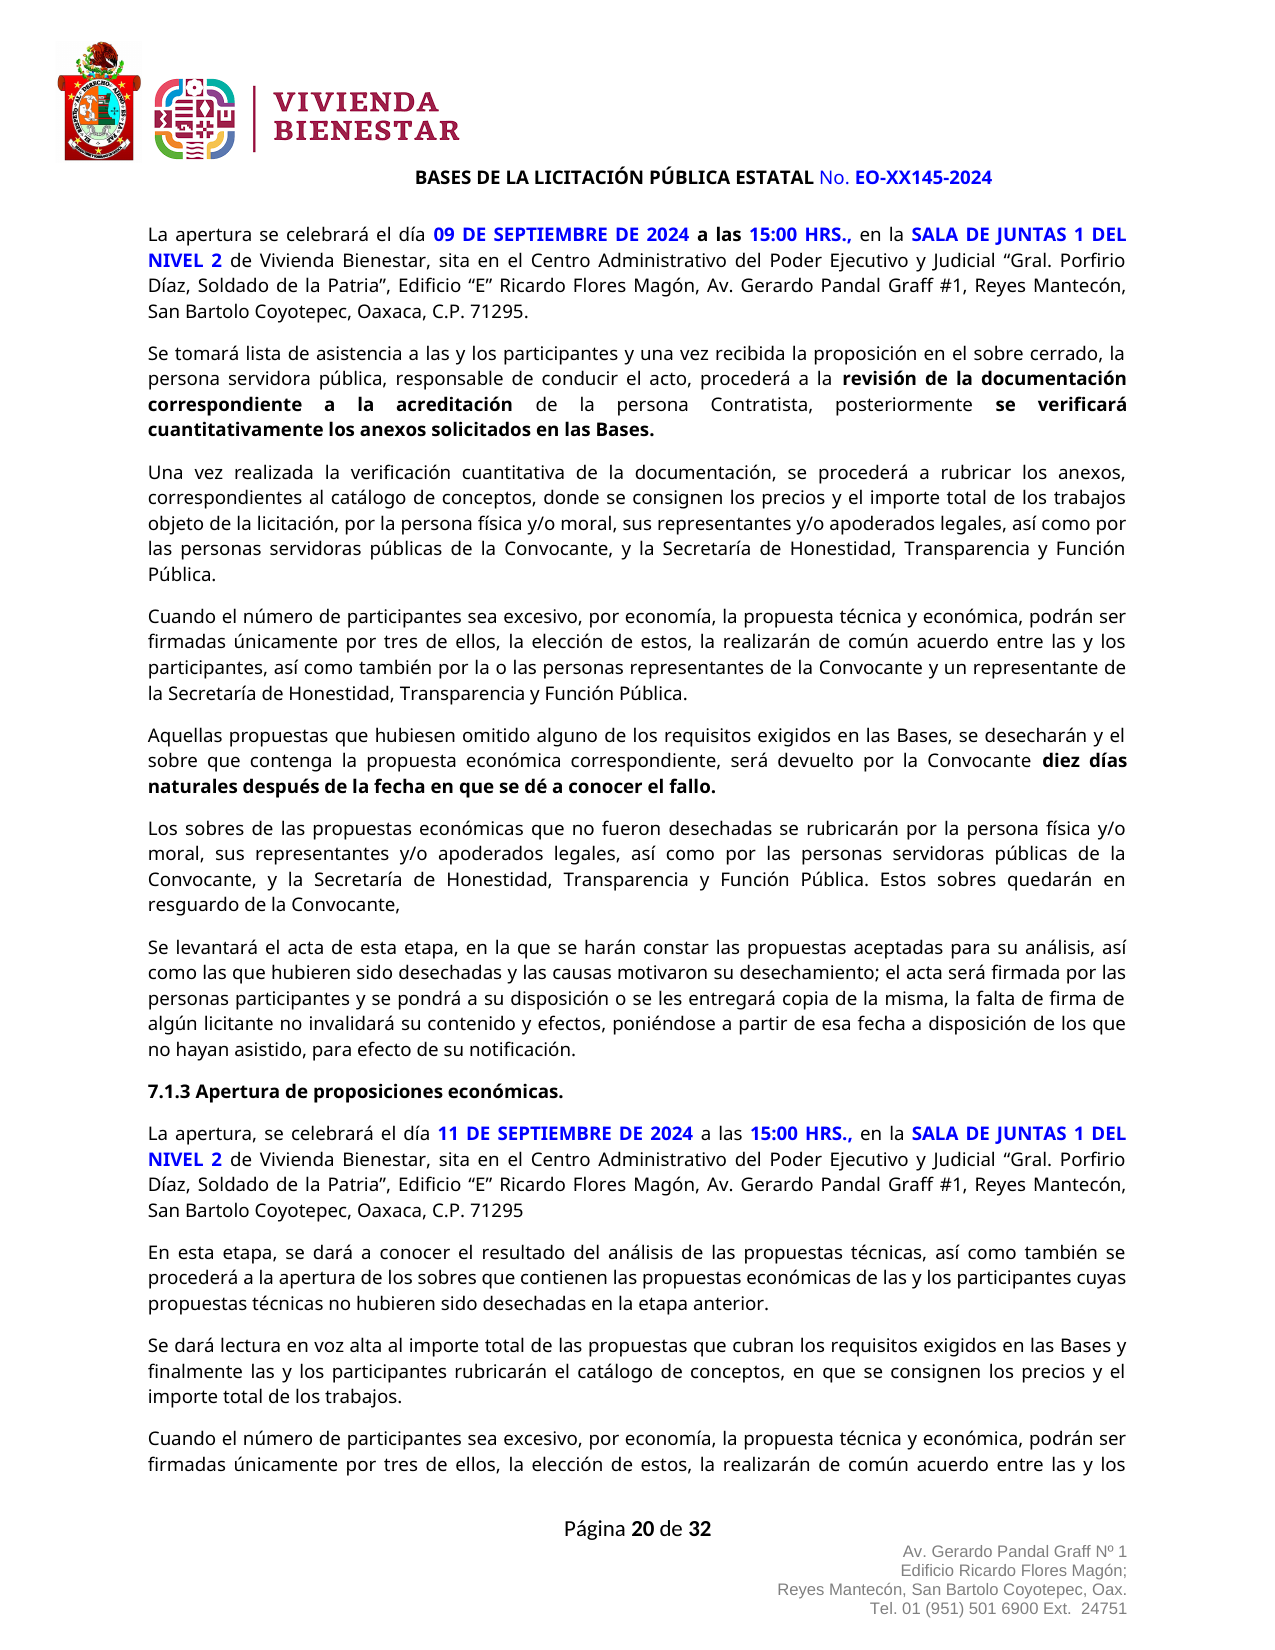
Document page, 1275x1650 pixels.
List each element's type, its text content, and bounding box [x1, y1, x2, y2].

text La apertura, se celebrará el día 11 DE SEPTIEMBRE DE 2024 a las 15:00 HRS., en la SALA DE JUNTAS 1 DEL NIVEL 2 de Vivienda Bienestar, sita en el Centro Administrativo del Poder Ejecutivo y Judicial “Gral. Porfirio Díaz, Soldado de la Patria”, Edificio “E” Ricardo Flores Magón, Av. Gerardo Pandal Graff #1, Reyes Mantecón, San Bartolo Coyotepec, Oaxaca, C.P. 71295 [148, 1120, 1127, 1222]
text Una vez realizada la verificación cuantitativa de la documentación, se procederá a rubricar los anexos, correspondientes al catálogo de conceptos, donde se consignen los precios y el importe total de los trabajos objeto de la licitación, por la persona física y/o moral, sus representantes y/o apoderados legales, así como por las personas servidoras públicas de la Convocante, y la Secretaría de Honestidad, Transparencia y Función Pública. [148, 459, 1127, 587]
text En esta etapa, se dará a conocer el resultado del análisis de las propuestas técnicas, así como también se procederá a la apertura de los sobres que contienen las propuestas económicas de las y los participantes cuyas propuestas técnicas no hubieren sido desechadas en la etapa anterior. [148, 1239, 1127, 1316]
text 7.1.3 Apertura de proposiciones económicas. [148, 1078, 1127, 1104]
text La apertura se celebrará el día 09 DE SEPTIEMBRE DE 2024 a las 15:00 HRS., en la SALA DE JUNTAS 1 DEL NIVEL 2 de Vivienda Bienestar, sita en el Centro Administrativo del Poder Ejecutivo y Judicial “Gral. Porfirio Díaz, Soldado de la Patria”, Edificio “E” Ricardo Flores Magón, Av. Gerardo Pandal Graff #1, Reyes Mantecón, San Bartolo Coyotepec, Oaxaca, C.P. 71295. [148, 221, 1127, 323]
text Se dará lectura en voz alta al importe total de las propuestas que cubran los requisitos exigidos en las Bases y finalmente las y los participantes rubricarán el catálogo de conceptos, en que se consignen los precios y el importe total de los trabajos. [148, 1332, 1127, 1409]
text Se tomará lista de asistencia a las y los participantes y una vez recibida la proposición en el sobre cerrado, la persona servidora pública, responsable de conducir el acto, procederá a la revisión de la documentación correspondiente a la acreditación de la persona Contratista, posteriormente se verificará cuantitativamente los anexos solicitados en las Bases. [148, 340, 1127, 442]
text Aquellas propuestas que hubiesen omitido alguno de los requisitos exigidos en las Bases, se desecharán y el sobre que contenga la propuesta económica correspondiente, será devuelto por la Convocante diez días naturales después de la fecha en que se dé a conocer el fallo. [148, 722, 1127, 798]
picture [150, 70, 476, 168]
text Se levantará el acta de esta etapa, en la que se harán constar las propuestas aceptadas para su análisis, así como las que hubieren sido desechadas y las causas motivaron su desechamiento; el acta será firmada por las personas participantes y se pondrá a su disposición o se les entregará copia de la misma, la falta de firma de algún licitante no invalidará su contenido y efectos, poniéndose a partir de esa fecha a disposición de los que no hayan asistido, para efecto de su notificación. [148, 934, 1127, 1062]
text Los sobres de las propuestas económicas que no fueron desechadas se rubricarán por la persona física y/o moral, sus representantes y/o apoderados legales, así como por las personas servidoras públicas de la Convocante, y la Secretaría de Honestidad, Transparencia y Función Pública. Estos sobres quedarán en resguardo de la Convocante, [148, 815, 1127, 917]
picture [55, 41, 143, 163]
